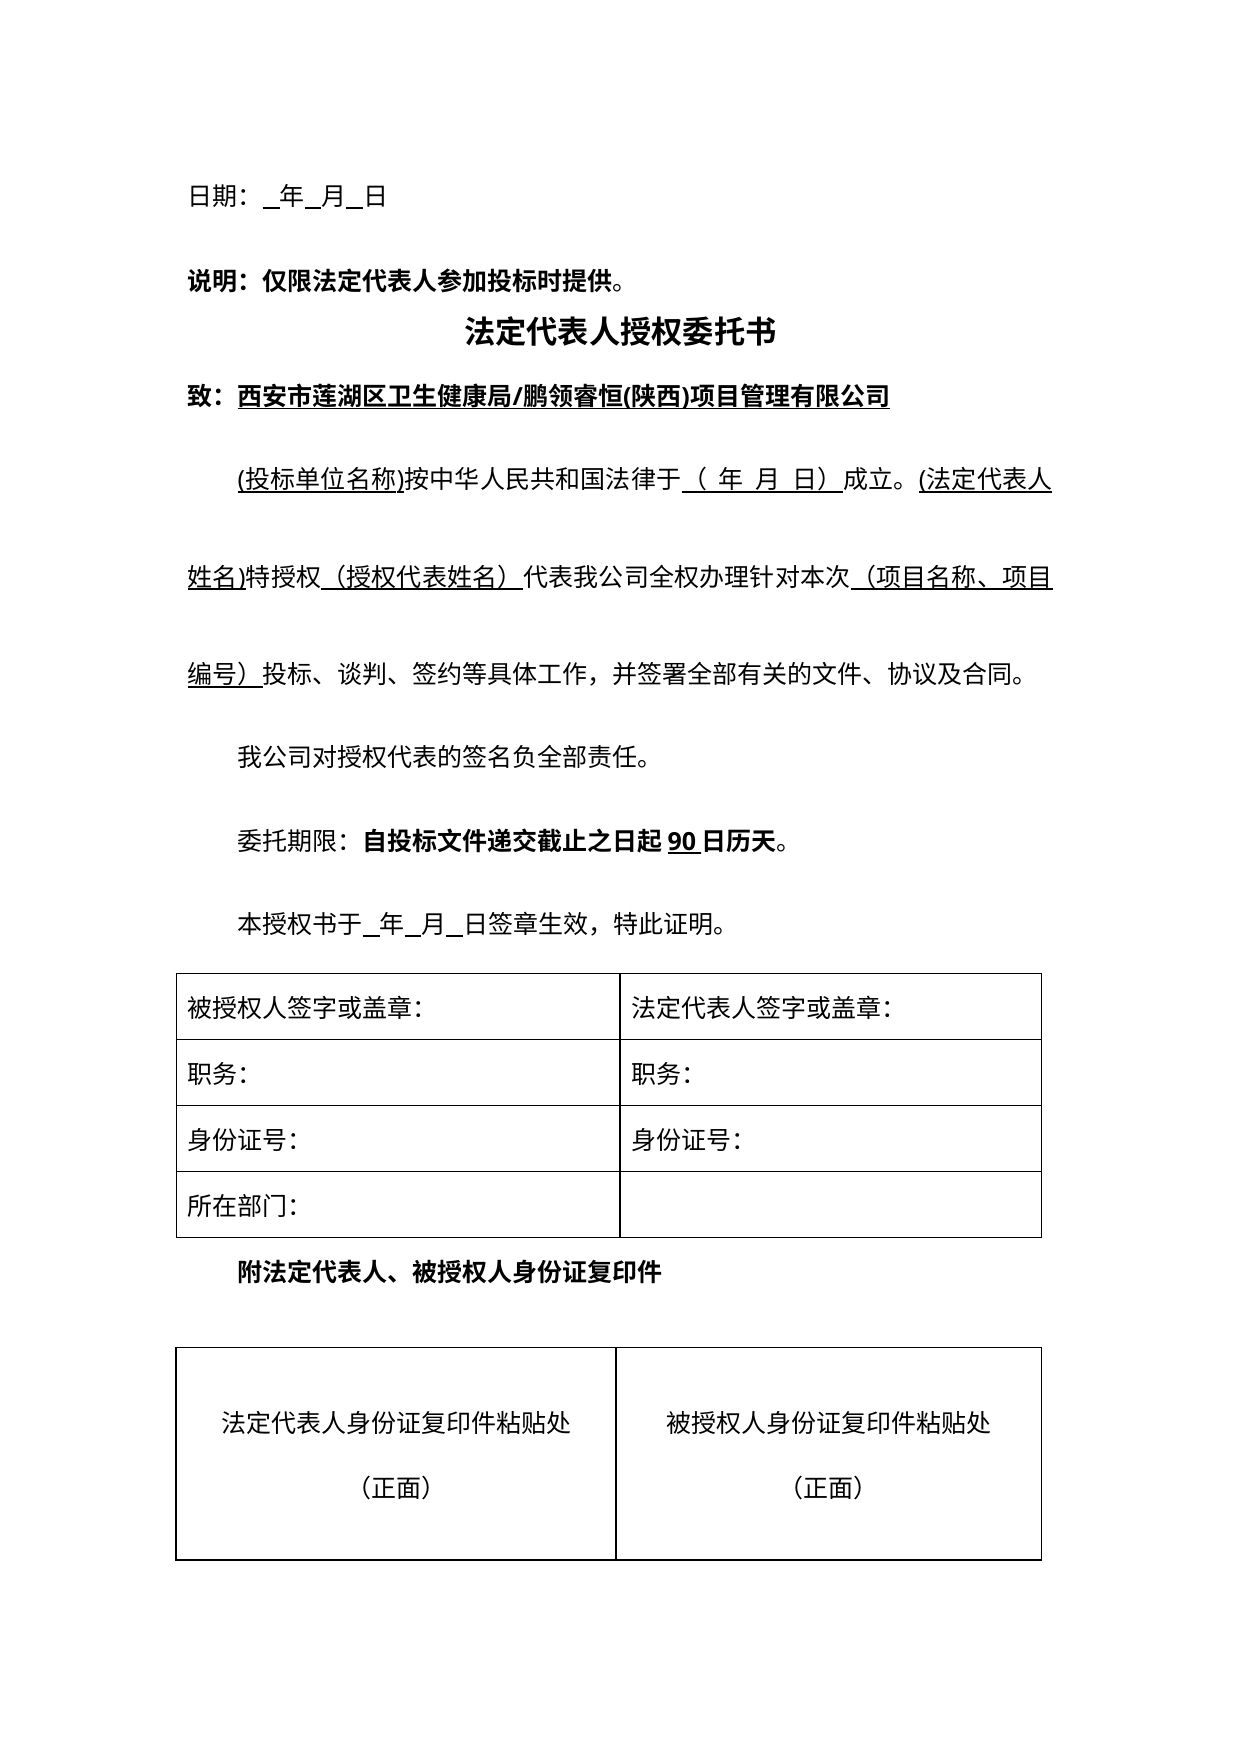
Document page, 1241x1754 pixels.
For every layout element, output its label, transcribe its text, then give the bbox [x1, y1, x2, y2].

table_header 法定代表人身份证复印件粘贴处 （正面） [177, 1348, 615, 1559]
table_cell [621, 1172, 1041, 1237]
text (投标单位名称)按中华人民共和国法律于（ 年 月 日）成立。(法定代表人姓名)特授权（授权代表姓名）代表我公司全权办理针对本次（项目名称、项目编号）投标、谈判、签约等具体工作，并签署全部有关的文件、协议及合同。 [187, 445, 1053, 705]
table_cell 身份证号： [177, 1106, 619, 1171]
table_cell 身份证号： [621, 1106, 1041, 1171]
text 我公司对授权代表的签名负全部责任。 [187, 723, 1053, 788]
table_cell 职务： [177, 1040, 619, 1105]
text 说明：仅限法定代表人参加投标时提供。 [187, 261, 1009, 297]
table_cell 职务： [621, 1040, 1041, 1105]
text 附法定代表人、被授权人身份证复印件 [187, 1238, 1053, 1303]
table_header 被授权人签字或盖章： [177, 974, 619, 1039]
text 法定代表人授权委托书 [187, 297, 1053, 362]
text 委托期限：自投标文件递交截止之日起90日历天。 [187, 807, 1053, 872]
table_header 法定代表人签字或盖章： [621, 974, 1041, 1039]
table_header 被授权人身份证复印件粘贴处 （正面） [617, 1348, 1041, 1559]
text 致：西安市莲湖区卫生健康局/鹏领睿恒(陕西)项目管理有限公司 [187, 362, 1053, 427]
text 日期： 年 月 日 [187, 162, 1053, 227]
text 本授权书于 年 月 日签章生效，特此证明。 [187, 890, 1053, 955]
table_cell 所在部门： [177, 1172, 619, 1237]
